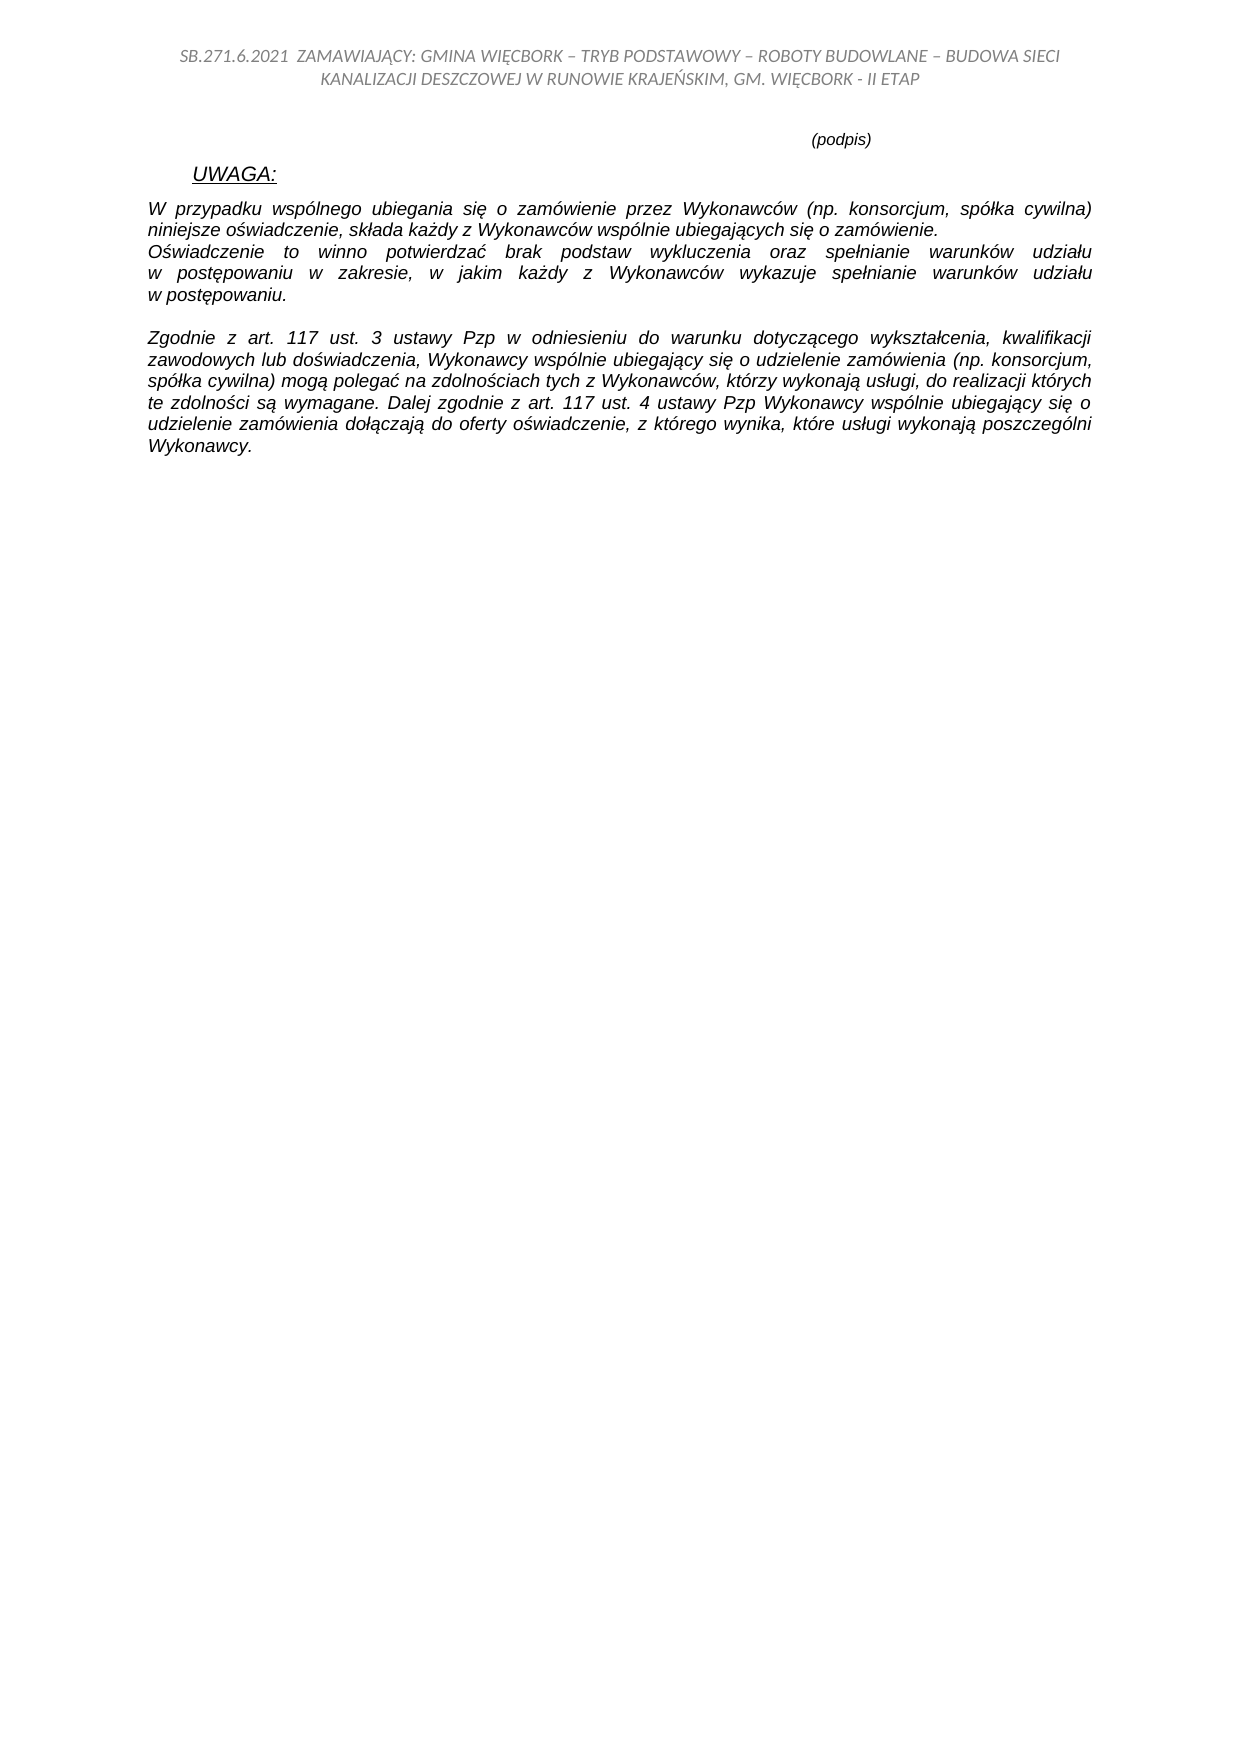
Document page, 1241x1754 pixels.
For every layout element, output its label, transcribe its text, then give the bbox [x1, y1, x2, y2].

text Zgodnie z art. 117 ust. 3 ustawy Pzp w odniesieniu do warunku dotyczącego wykształcenia, kwalifikacji zawodowych lub doświadczenia, Wykonawcy wspólnie ubiegający się o udzielenie zamówienia (np. konsorcjum, spółka cywilna) mogą polegać na zdolnościach tych z Wykonawców, którzy wykonają usługi, do realizacji których te zdolności są wymagane. Dalej zgodnie z art. 117 ust. 4 ustawy Pzp Wykonawcy wspólnie ubiegający się o udzielenie zamówienia dołączają do oferty oświadczenie, z którego wynika, które usługi wykonają poszczególni Wykonawcy. [148, 327, 1093, 456]
text (podpis) [811, 130, 1093, 149]
text W przypadku wspólnego ubiegania się o zamówienie przez Wykonawców (np. konsorcjum, spółka cywilna) niniejsze oświadczenie, składa każdy z Wykonawców wspólnie ubiegających się o zamówienie. [148, 197, 1093, 241]
text UWAGA: [148, 162, 1093, 186]
text Oświadczenie to winno potwierdzać brak podstaw wykluczenia oraz spełnianie warunków udziału w postępowaniu w zakresie, w jakim każdy z Wykonawców wykazuje spełnianie warunków udziału w postępowaniu. [148, 241, 1093, 305]
